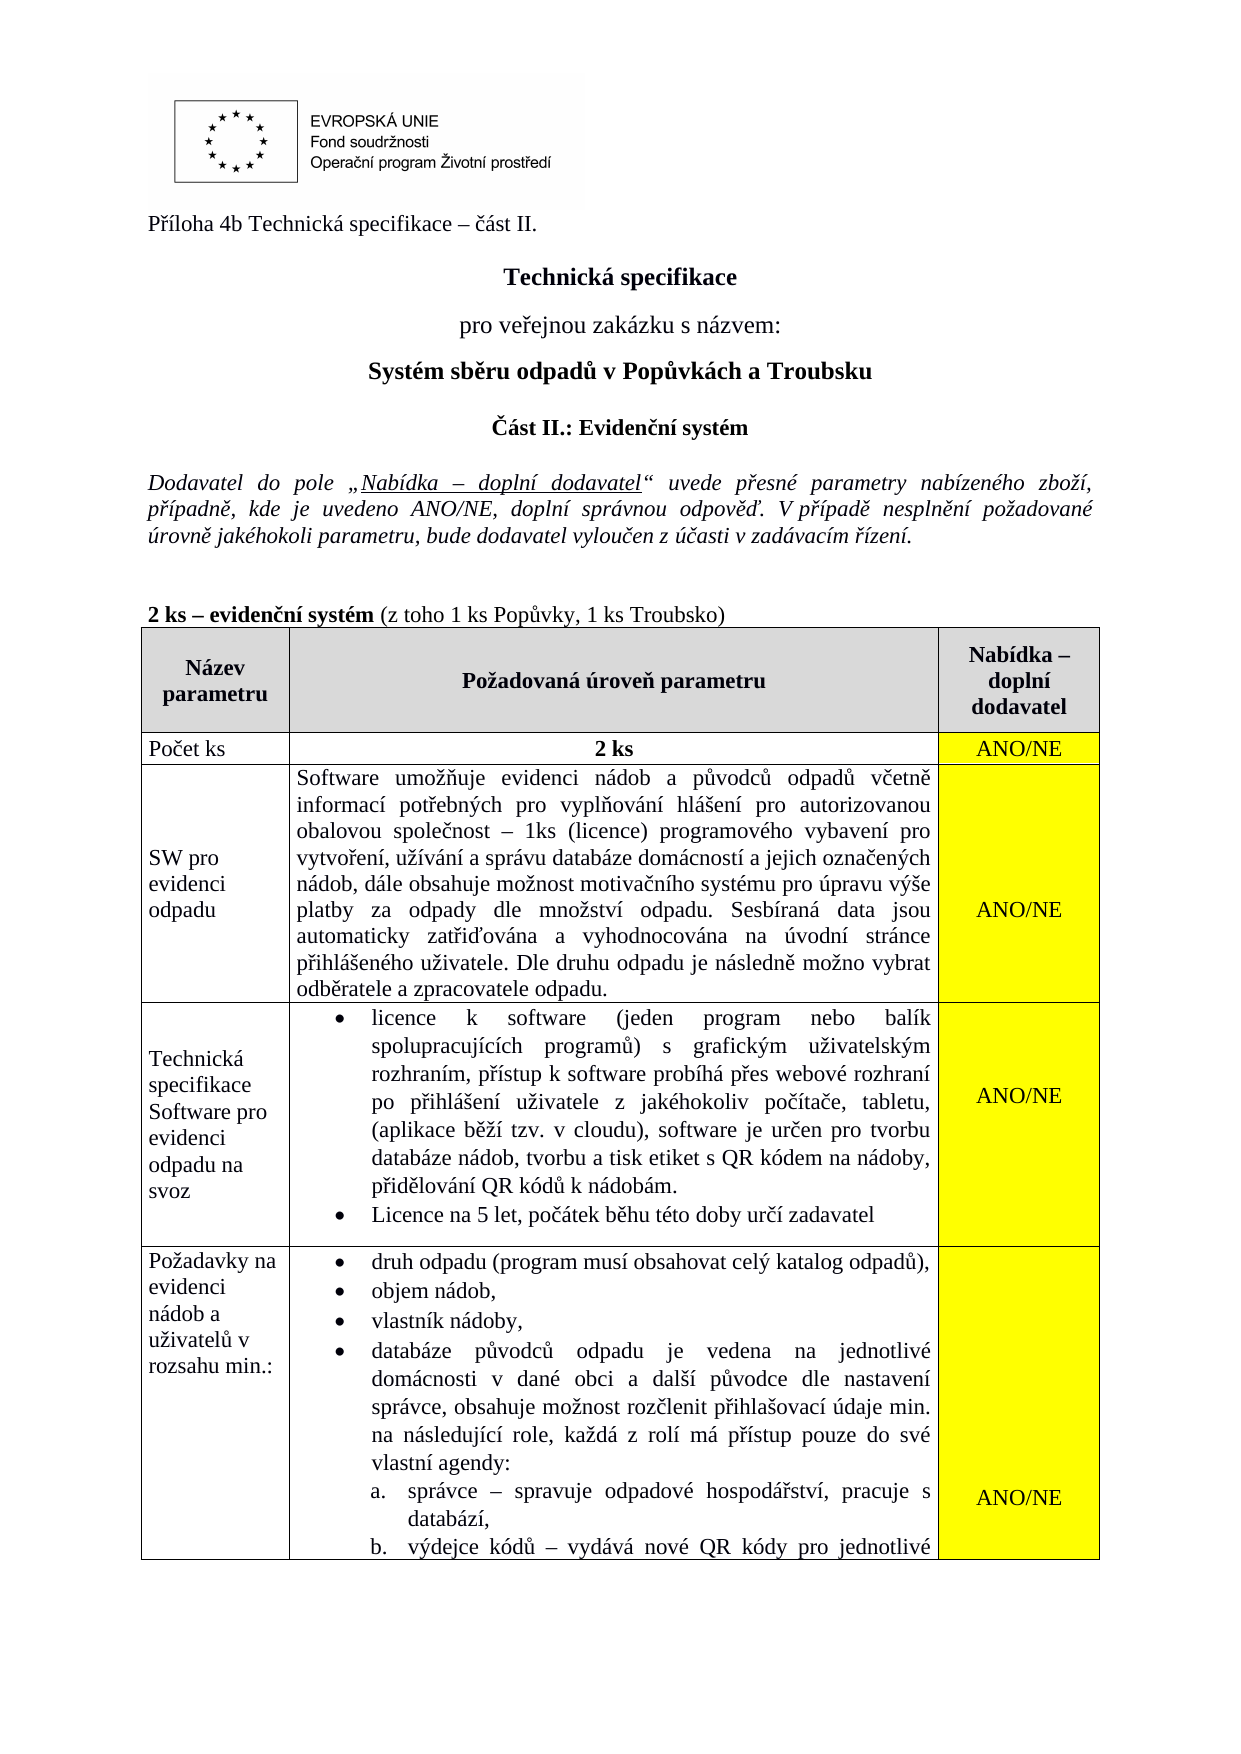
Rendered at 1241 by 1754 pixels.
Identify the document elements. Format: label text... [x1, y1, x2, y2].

table_cell ANO/NE [939, 733, 1099, 763]
table_header Název parametru [142, 628, 289, 732]
table_cell licence k software (jeden program nebo balík spolupracujících programů) s grafickým uživatelským rozhraním, přístup k software probíhá přes webové rozhraní po přihlášení uživatele z jakéhokoliv počítače, tabletu, (aplikace běží tzv. v cloudu), software je určen pro tvorbu databáze nádob, tvorbu a tisk etiket s QR kódem na nádoby, přidělování QR kódů k nádobám. Licence na 5 let, počátek běhu této doby určí zadavatel [290, 1003, 938, 1246]
text Část II.: Evidenční systém [148, 414, 1092, 440]
table_cell Technická specifikace Software pro evidenci odpadu na svoz [142, 1003, 289, 1246]
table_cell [142, 1247, 289, 1559]
text Systém sběru odpadů v Popůvkách a Troubsku [148, 356, 1092, 385]
table_cell Počet ks [142, 733, 289, 763]
table_cell 2 ks [290, 733, 938, 763]
table_header Nabídka – doplní dodavatel [939, 628, 1099, 732]
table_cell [290, 1247, 938, 1559]
text Technická specifikace [148, 262, 1092, 291]
text Dodavatel do pole „Nabídka – doplní dodavatel“ uvede přesné parametry nabízeného zboží, případně, kde je uvedeno ANO/NE, doplní správnou odpověď. V případě nesplnění požadované úrovně jakéhokoli parametru, bude dodavatel vyloučen z účasti v zadávacím řízení. [148, 469, 1092, 548]
table_header Požadovaná úroveň parametru [290, 628, 938, 732]
text Příloha 4b Technická specifikace – část II. [148, 210, 1092, 236]
table_cell ANO/NE [939, 765, 1099, 1002]
table_cell Software umožňuje evidenci nádob a původců odpadů včetně informací potřebných pro vyplňování hlášení pro autorizovanou obalovou společnost – 1ks (licence) programového vybavení pro vytvoření, užívání a správu databáze domácností a jejich označených nádob, dále obsahuje možnost motivačního systému pro úpravu výše platby za odpady dle množství odpadu. Sesbíraná data jsou automaticky zatřiďována a vyhodnocována na úvodní stránce přihlášeného uživatele. Dle druhu odpadu je následně možno vybrat odběratele a zpracovatele odpadu. [290, 765, 938, 1002]
picture [147, 73, 586, 210]
text pro veřejnou zakázku s názvem: [148, 310, 1092, 339]
text 2 ks – evidenční systém (z toho 1 ks Popůvky, 1 ks Troubsko) [148, 601, 1092, 627]
table_cell ANO/NE [939, 1247, 1099, 1559]
table_cell ANO/NE [939, 1003, 1099, 1246]
table_cell SW pro evidenci odpadu [142, 765, 289, 1002]
